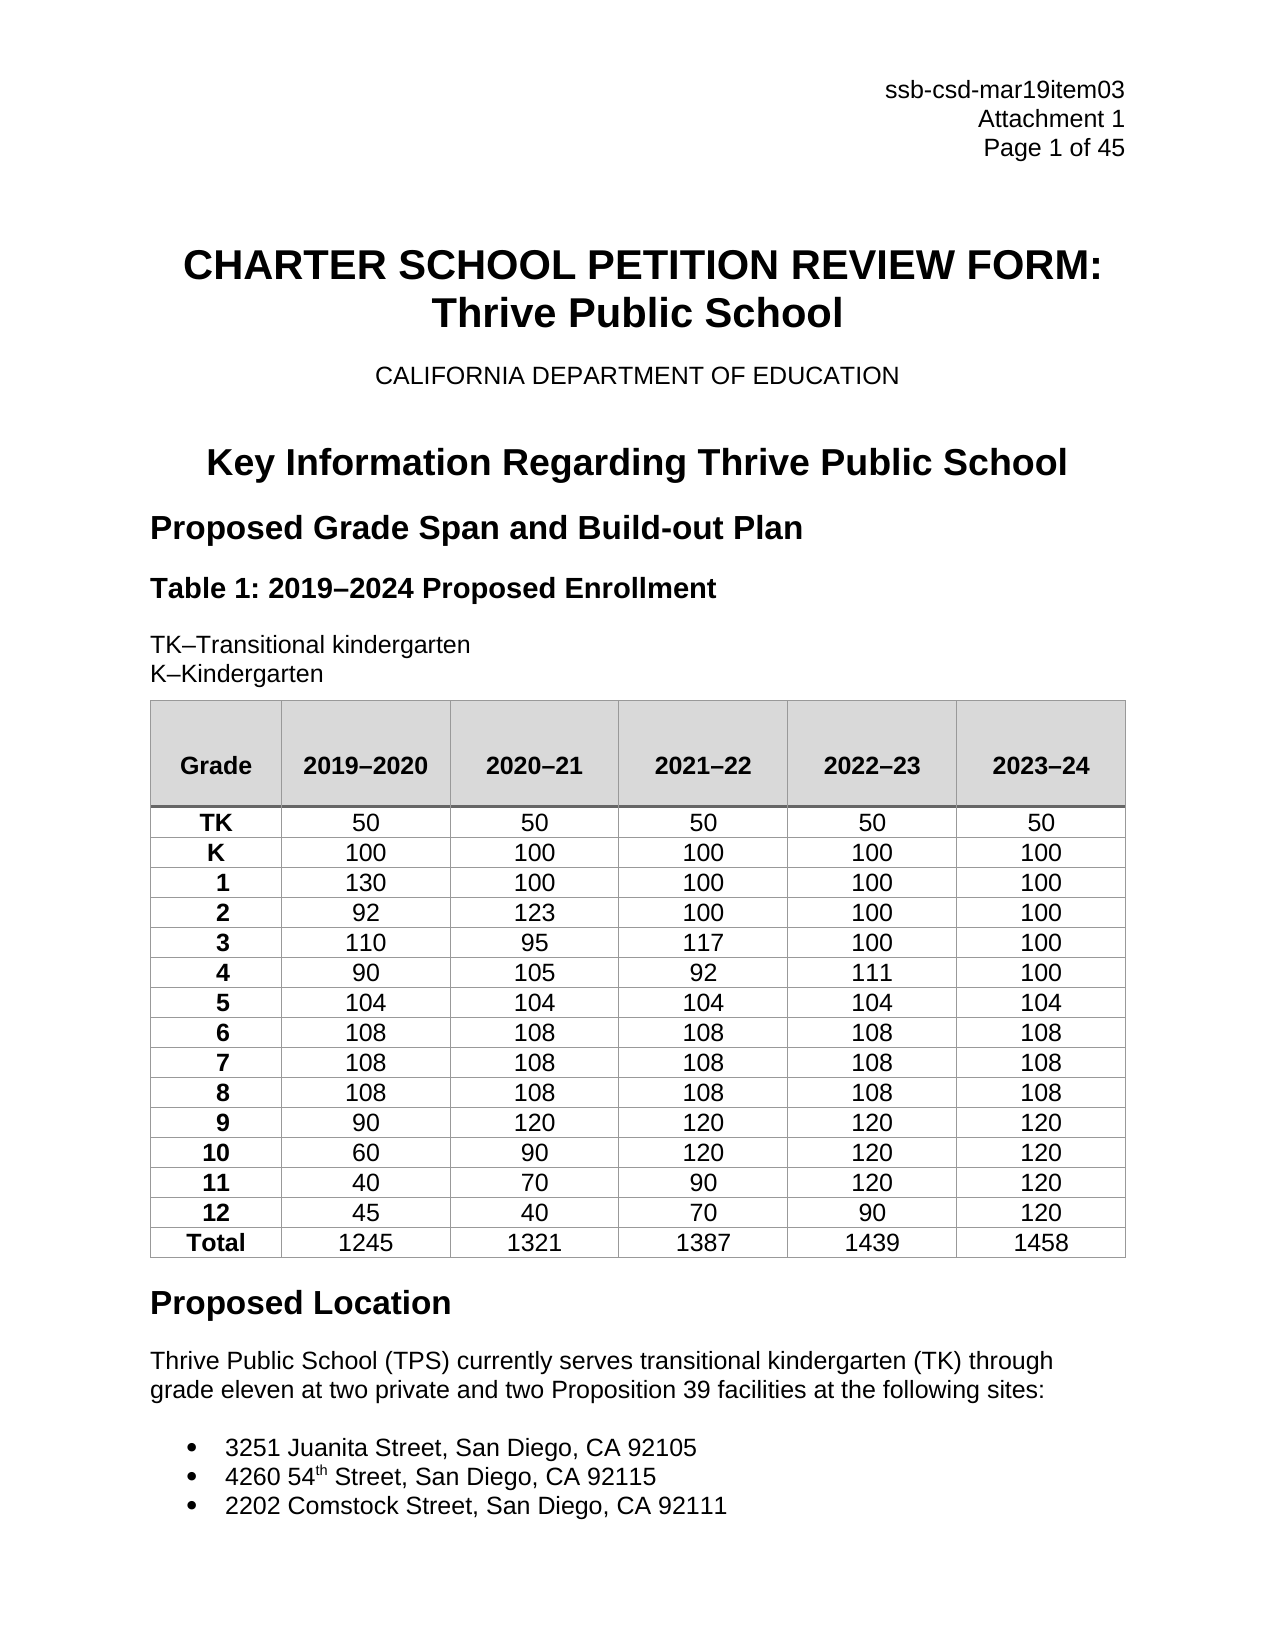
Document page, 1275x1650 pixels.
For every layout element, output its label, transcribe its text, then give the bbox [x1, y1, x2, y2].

list 4260 54th Street, San Diego, CA 92115 [187, 1462, 1125, 1491]
table_cell 120 [619, 1138, 787, 1167]
table_cell 50 [451, 808, 618, 837]
table_cell 40 [282, 1168, 450, 1197]
table_cell 1321 [451, 1228, 618, 1257]
table_header Grade [151, 701, 281, 805]
table_header 2020–21 [451, 701, 618, 805]
table_cell 2 [151, 898, 281, 927]
table_cell 1387 [619, 1228, 787, 1257]
table_cell TK [151, 808, 281, 837]
table_cell 104 [451, 988, 618, 1017]
table_cell 108 [788, 1018, 956, 1047]
table_cell 104 [619, 988, 787, 1017]
table_cell 120 [957, 1108, 1125, 1137]
table_cell 104 [788, 988, 956, 1017]
table_cell Total [151, 1228, 281, 1257]
table_header 2023–24 [957, 701, 1125, 805]
table_cell 70 [619, 1198, 787, 1227]
table_cell 50 [619, 808, 787, 837]
table_cell 92 [619, 958, 787, 987]
table_cell 1 [151, 868, 281, 897]
table_cell 100 [451, 868, 618, 897]
table_cell 40 [451, 1198, 618, 1227]
table_cell 100 [957, 928, 1125, 957]
table_cell 95 [451, 928, 618, 957]
table_cell 108 [957, 1078, 1125, 1107]
table_cell 100 [957, 868, 1125, 897]
subtitle CHARTER SCHOOL PETITION REVIEW FORM: Thrive Public School [150, 240, 1125, 336]
table_cell 100 [619, 898, 787, 927]
table_cell 108 [451, 1078, 618, 1107]
table_cell 108 [282, 1048, 450, 1077]
subtitle Proposed Location [150, 1283, 1125, 1321]
table_cell 120 [788, 1138, 956, 1167]
table_cell 108 [957, 1018, 1125, 1047]
table_cell 117 [619, 928, 787, 957]
table_cell 108 [451, 1018, 618, 1047]
table_cell 108 [788, 1078, 956, 1107]
table_cell 130 [282, 868, 450, 897]
table_cell 1458 [957, 1228, 1125, 1257]
list 3251 Juanita Street, San Diego, CA 92105 [187, 1433, 1125, 1462]
table_cell 50 [957, 808, 1125, 837]
table_header 2021–22 [619, 701, 787, 805]
table_cell 108 [619, 1078, 787, 1107]
table_cell 1245 [282, 1228, 450, 1257]
text TK–Transitional kindergarten [150, 630, 1125, 659]
table_cell 12 [151, 1198, 281, 1227]
table_cell 90 [788, 1198, 956, 1227]
table_cell 108 [619, 1048, 787, 1077]
table_cell 100 [788, 868, 956, 897]
table_cell 108 [957, 1048, 1125, 1077]
table_cell 6 [151, 1018, 281, 1047]
table_cell 120 [619, 1108, 787, 1137]
table_cell 100 [788, 898, 956, 927]
table_cell 105 [451, 958, 618, 987]
table_cell 120 [957, 1138, 1125, 1167]
table_cell 3 [151, 928, 281, 957]
table_cell 90 [451, 1138, 618, 1167]
table_cell 45 [282, 1198, 450, 1227]
table_cell K [151, 838, 281, 867]
table_cell 120 [788, 1108, 956, 1137]
table_cell 108 [282, 1018, 450, 1047]
table_cell 50 [282, 808, 450, 837]
table_cell 100 [282, 838, 450, 867]
table_cell 92 [282, 898, 450, 927]
table_cell 60 [282, 1138, 450, 1167]
subtitle Proposed Grade Span and Build-out Plan [150, 508, 1125, 547]
table_cell 4 [151, 958, 281, 987]
table_cell 110 [282, 928, 450, 957]
table_cell 8 [151, 1078, 281, 1107]
table_cell 100 [957, 838, 1125, 867]
table_cell 123 [451, 898, 618, 927]
table_cell 108 [282, 1078, 450, 1107]
table_cell 120 [788, 1168, 956, 1197]
table_cell 100 [788, 928, 956, 957]
table_cell 7 [151, 1048, 281, 1077]
table_cell 111 [788, 958, 956, 987]
table_cell 120 [957, 1198, 1125, 1227]
table_cell 104 [282, 988, 450, 1017]
text Thrive Public School (TPS) currently serves transitional kindergarten (TK) through grade eleven at two private and two Proposition 39 facilities at the following sites: [150, 1346, 1125, 1404]
table_cell 120 [451, 1108, 618, 1137]
table_cell 5 [151, 988, 281, 1017]
table_cell 100 [788, 838, 956, 867]
table_cell 90 [282, 1108, 450, 1137]
table_header 2019–2020 [282, 701, 450, 805]
table_cell 100 [957, 958, 1125, 987]
table_header 2022–23 [788, 701, 956, 805]
table_cell 104 [957, 988, 1125, 1017]
text CALIFORNIA DEPARTMENT OF EDUCATION [150, 361, 1125, 390]
table_cell 100 [619, 868, 787, 897]
table_cell 50 [788, 808, 956, 837]
subtitle Key Information Regarding Thrive Public School [150, 440, 1125, 483]
table_cell 120 [957, 1168, 1125, 1197]
table_cell 10 [151, 1138, 281, 1167]
table_cell 70 [451, 1168, 618, 1197]
text K–Kindergarten [150, 659, 1125, 688]
subtitle Table 1: 2019–2024 Proposed Enrollment [150, 572, 1125, 605]
table_cell 1439 [788, 1228, 956, 1257]
table_cell 9 [151, 1108, 281, 1137]
table_cell 11 [151, 1168, 281, 1197]
table_cell 108 [619, 1018, 787, 1047]
table_cell 100 [619, 838, 787, 867]
table_cell 100 [957, 898, 1125, 927]
table_cell 100 [451, 838, 618, 867]
table_cell 108 [788, 1048, 956, 1077]
table_cell 90 [619, 1168, 787, 1197]
table_cell 108 [451, 1048, 618, 1077]
table_cell 90 [282, 958, 450, 987]
list 2202 Comstock Street, San Diego, CA 92111 [187, 1491, 1125, 1519]
